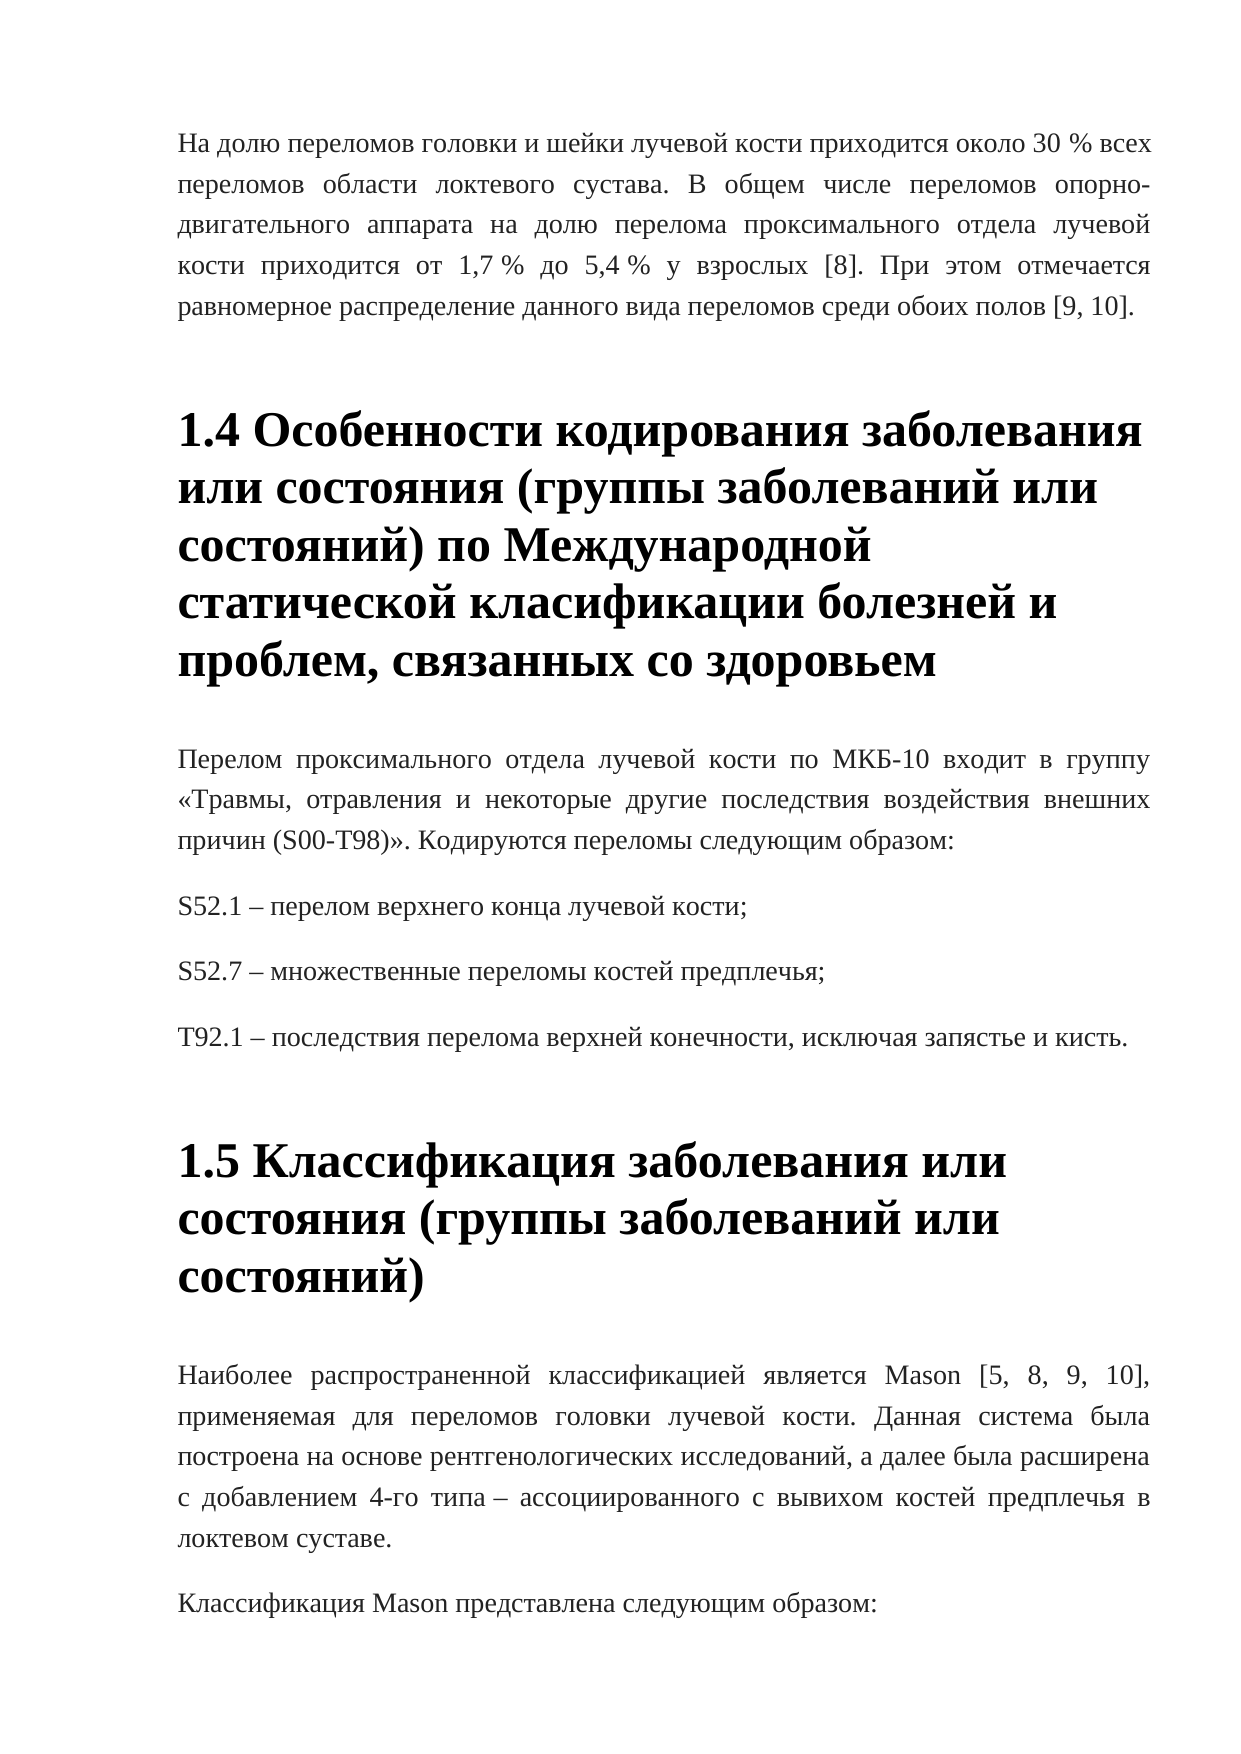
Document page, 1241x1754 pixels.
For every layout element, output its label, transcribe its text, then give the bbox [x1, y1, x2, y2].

text Классификация Mason представлена следующим образом: [177, 1578, 1152, 1619]
text На долю переломов головки и шейки лучевой кости приходится около 30 % всех переломов области локтевого сустава. В общем числе переломов опорно-двигательного аппарата на долю перелома проксимального отдела лучевой кости приходится от 1,7 % до 5,4 % у взрослых [8]. При этом отмечается равномерное распределение данного вида переломов среди обоих полов [9, 10]. [177, 118, 1152, 321]
text Перелом проксимального отдела лучевой кости по МКБ-10 входит в группу «Травмы, отравления и некоторые другие последствия воздействия внешних причин (S00-T98)». Кодируются переломы следующим образом: [177, 734, 1152, 856]
text 1.5 Классификация заболевания или состояния (группы заболеваний или состояний) [177, 1131, 1152, 1303]
text S52.1 – перелом верхнего конца лучевой кости; [177, 881, 1152, 921]
text T92.1 – последствия перелома верхней конечности, исключая запястье и кисть. [177, 1012, 1152, 1052]
text Наиболее распространенной классификацией является Mason [5, 8, 9, 10], применяемая для переломов головки лучевой кости. Данная система была построена на основе рентгенологических исследований, а далее была расширена с добавлением 4-го типа – ассоциированного с вывихом костей предплечья в локтевом суставе. [177, 1350, 1152, 1553]
text 1.4 Особенности кодирования заболевания или состояния (группы заболеваний или состояний) по Международной статической класификации болезней и проблем, связанных со здоровьем [177, 399, 1152, 687]
text S52.7 – множественные переломы костей предплечья; [177, 946, 1152, 987]
